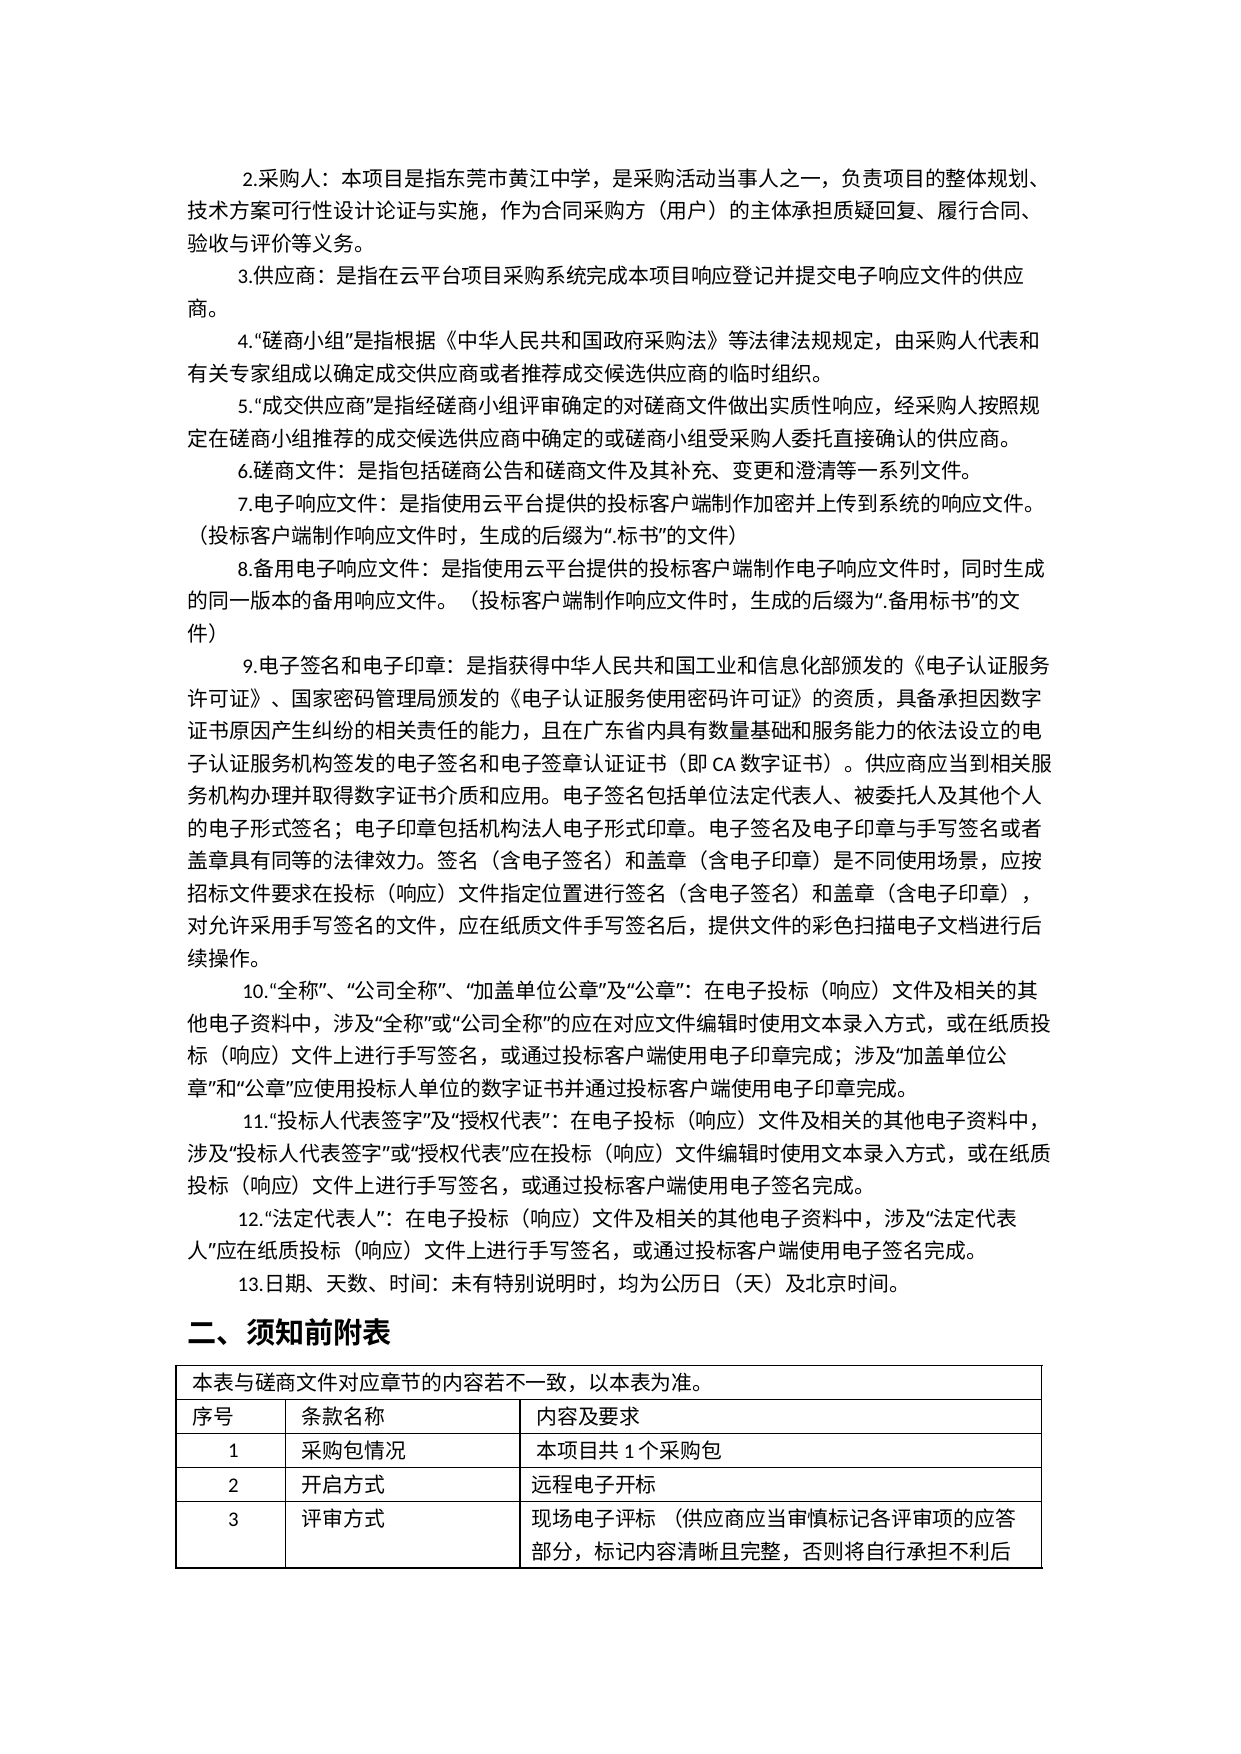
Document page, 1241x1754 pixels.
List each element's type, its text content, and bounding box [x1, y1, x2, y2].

table_cell 1 [177, 1434, 285, 1467]
table_cell 采购包情况 [286, 1434, 519, 1467]
table_header 本表与磋商文件对应章节的内容若不一致，以本表为准。 [177, 1366, 1041, 1398]
table_cell 内容及要求 [521, 1400, 1041, 1433]
text 10.“全称”、“公司全称”、“加盖单位公章”及“公章”：在电子投标（响应）文件及相关的其他电子资料中，涉及“全称”或“公司全称”的应在对应文件编辑时使用文本录入方式，或在纸质投标（响应）文件上进行手写签名，或通过投标客户端使用电子印章完成；涉及“加盖单位公章”和“公章”应使用投标人单位的数字证书并通过投标客户端使用电子印章完成。 [187, 974, 1053, 1104]
text 4.“磋商小组”是指根据《中华人民共和国政府采购法》等法律法规规定，由采购人代表和有关专家组成以确定成交供应商或者推荐成交候选供应商的临时组织。 [187, 324, 1053, 389]
text 9.电子签名和电子印章：是指获得中华人民共和国工业和信息化部颁发的《电子认证服务许可证》、国家密码管理局颁发的《电子认证服务使用密码许可证》的资质，具备承担因数字证书原因产生纠纷的相关责任的能力，且在广东省内具有数量基础和服务能力的依法设立的电子认证服务机构签发的电子签名和电子签章认证证书（即CA数字证书）。供应商应当到相关服务机构办理并取得数字证书介质和应用。电子签名包括单位法定代表人、被委托人及其他个人的电子形式签名；电子印章包括机构法人电子形式印章。电子签名及电子印章与手写签名或者盖章具有同等的法律效力。签名（含电子签名）和盖章（含电子印章）是不同使用场景，应按招标文件要求在投标（响应）文件指定位置进行签名（含电子签名）和盖章（含电子印章），对允许采用手写签名的文件，应在纸质文件手写签名后，提供文件的彩色扫描电子文档进行后续操作。 [187, 649, 1053, 974]
text 5.“成交供应商”是指经磋商小组评审确定的对磋商文件做出实质性响应，经采购人按照规定在磋商小组推荐的成交候选供应商中确定的或磋商小组受采购人委托直接确认的供应商。 [187, 389, 1053, 454]
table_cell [521, 1502, 1041, 1567]
table_cell 开启方式 [286, 1468, 519, 1501]
table_cell 条款名称 [286, 1400, 519, 1433]
text 二、须知前附表 [187, 1299, 1053, 1364]
text 7.电子响应文件：是指使用云平台提供的投标客户端制作加密并上传到系统的响应文件。（投标客户端制作响应文件时，生成的后缀为“.标书”的文件） [187, 487, 1053, 552]
text 8.备用电子响应文件：是指使用云平台提供的投标客户端制作电子响应文件时，同时生成的同一版本的备用响应文件。（投标客户端制作响应文件时，生成的后缀为“.备用标书”的文件） [187, 552, 1053, 649]
text 6.磋商文件：是指包括磋商公告和磋商文件及其补充、变更和澄清等一系列文件。 [187, 454, 1053, 487]
table_cell 序号 [177, 1400, 285, 1433]
table_cell 本项目共1个采购包 [521, 1434, 1041, 1467]
text 12.“法定代表人”：在电子投标（响应）文件及相关的其他电子资料中，涉及“法定代表人”应在纸质投标（响应）文件上进行手写签名，或通过投标客户端使用电子签名完成。 [187, 1202, 1053, 1267]
table_cell 2 [177, 1468, 285, 1501]
table_cell 3 [177, 1502, 285, 1567]
text 2.采购人：本项目是指东莞市黄江中学，是采购活动当事人之一，负责项目的整体规划、技术方案可行性设计论证与实施，作为合同采购方（用户）的主体承担质疑回复、履行合同、验收与评价等义务。 [187, 162, 1053, 259]
text 11.“投标人代表签字”及“授权代表”：在电子投标（响应）文件及相关的其他电子资料中，涉及“投标人代表签字”或“授权代表”应在投标（响应）文件编辑时使用文本录入方式，或在纸质投标（响应）文件上进行手写签名，或通过投标客户端使用电子签名完成。 [187, 1104, 1053, 1202]
text 3.供应商：是指在云平台项目采购系统完成本项目响应登记并提交电子响应文件的供应商。 [187, 259, 1053, 324]
table_cell 评审方式 [286, 1502, 519, 1567]
text 13.日期、天数、时间：未有特别说明时，均为公历日（天）及北京时间。 [187, 1267, 1053, 1299]
table_cell 远程电子开标 [521, 1468, 1041, 1501]
